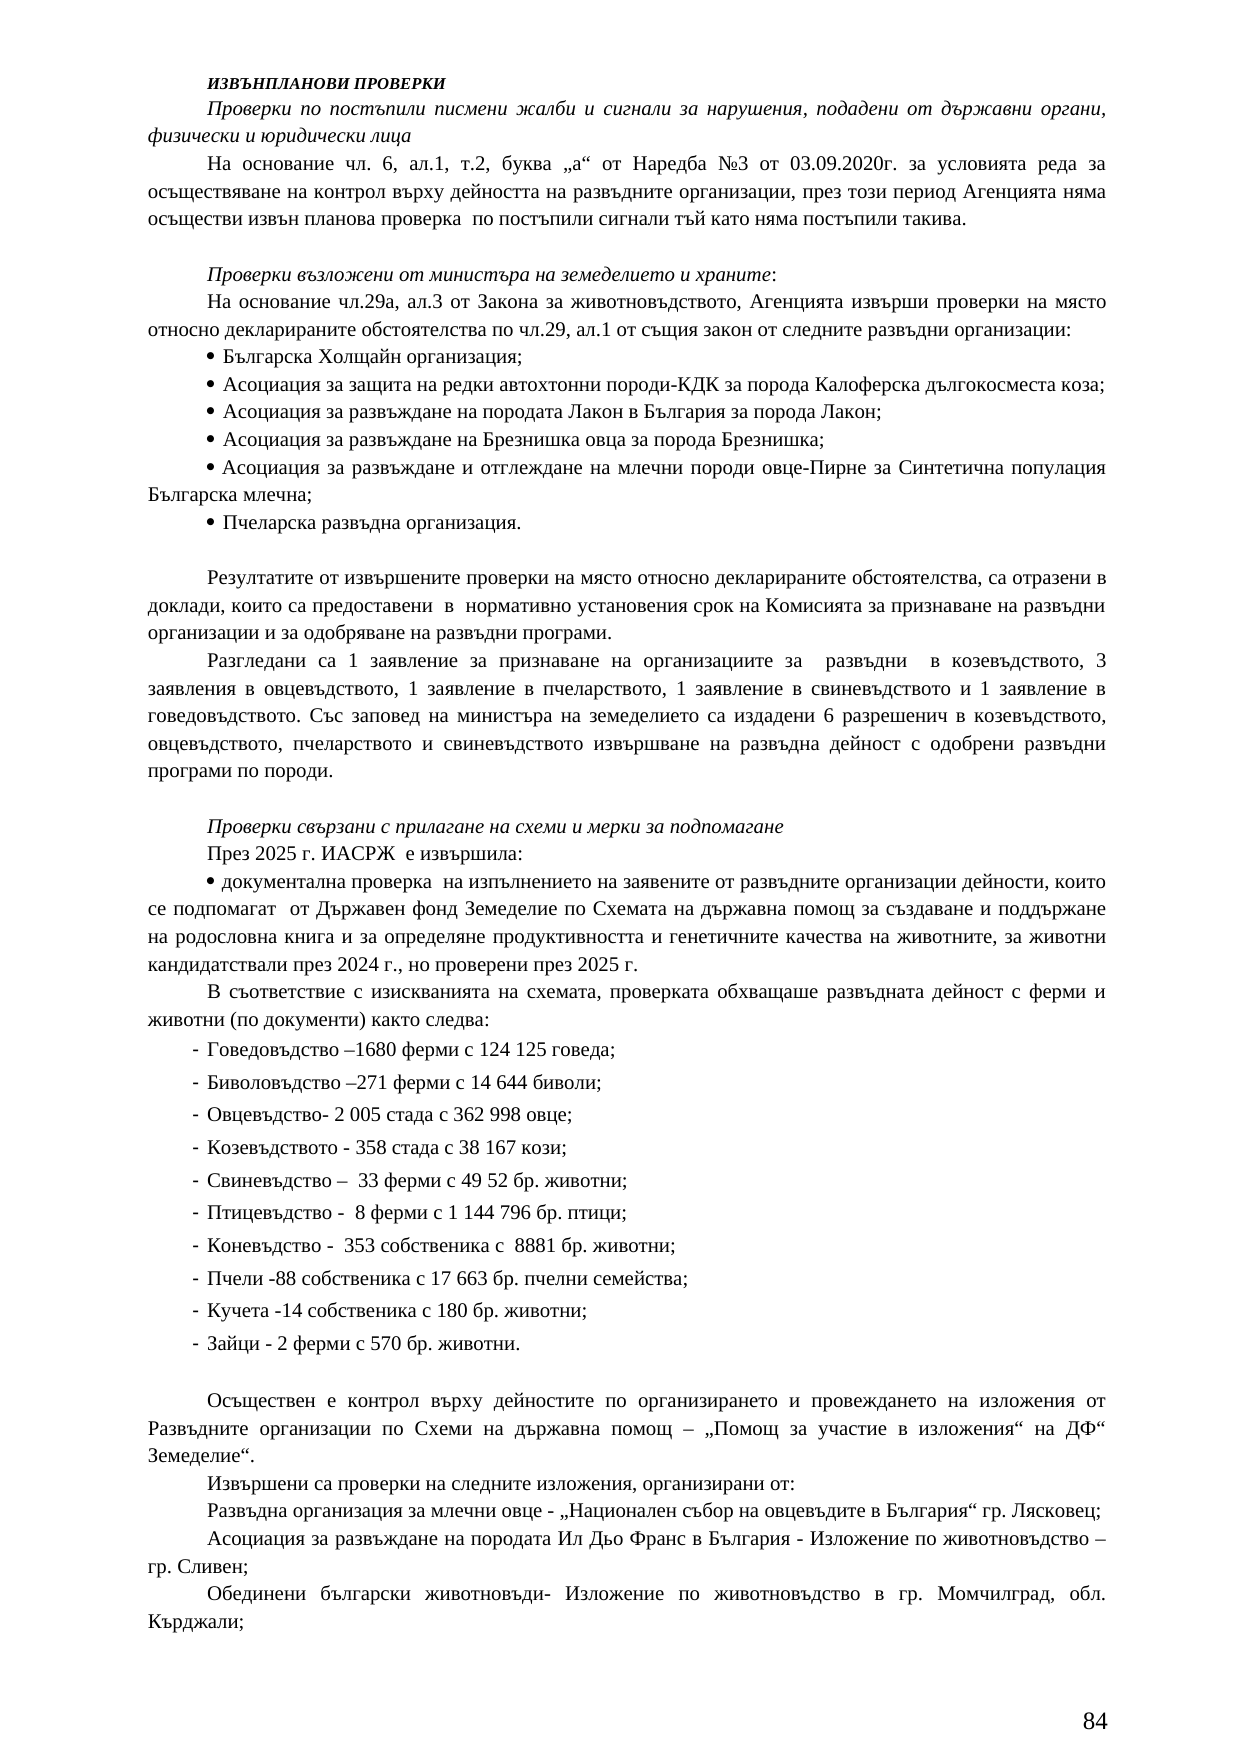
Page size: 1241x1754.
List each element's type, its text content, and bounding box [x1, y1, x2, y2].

list Асоциация за развъждане и отглеждане на млечни породи овце-Пирне за Синтетична популация Българска млечна; [148, 455, 1107, 506]
list Птицевъдство - 8 ферми с 1 144 796 бр. птици; [192, 1197, 1107, 1226]
text На основание чл.29а, ал.3 от Закона за животновъдството, Агенцията извърши проверки на място относно декларираните обстоятелства по чл.29, ал.1 от същия закон от следните развъдни организации: [148, 289, 1107, 341]
list Зайци - 2 ферми с 570 бр. животни. [192, 1328, 1107, 1356]
list Асоциация за защита на редки автохтонни породи-КДК за порода Калоферска дългокосместа коза; [207, 372, 1107, 396]
list Говедовъдство –1680 ферми с 124 125 говеда; [192, 1034, 1107, 1063]
text Разгледани са 1 заявление за признаване на организациите за развъдни в козевъдството, 3 заявления в овцевъдството, 1 заявление в пчеларството, 1 заявление в свиневъдството и 1 заявление в говедовъдството. Със заповед на министъра на земеделието са издадени 6 разрешенич в козевъдството, овцевъдството, пчеларството и свиневъдството извършване на развъдна дейност с одобрени развъдни програми по породи. [148, 648, 1107, 782]
text Осъществен е контрол върху дейностите по организирането и провеждането на изложения от Развъдните организации по Схеми на държавна помощ – „Помощ за участие в изложения“ на ДФ“ Земеделие“. [148, 1388, 1107, 1467]
text Резултатите от извършените проверки на място относно декларираните обстоятелства, са отразени в доклади, които са предоставени в нормативно установения срок на Комисията за признаване на развъдни организации и за одобряване на развъдни програми. [148, 565, 1107, 644]
text Развъдна организация за млечни овце - „Национален събор на овцевъдите в България“ гр. Лясковец; [148, 1498, 1107, 1522]
text Проверки по постъпили писмени жалби и сигнали за нарушения, подадени от държавни органи, физически и юридически лица [148, 96, 1107, 147]
text Асоциация за развъждане на породата Ил Дьо Франс в България - Изложение по животновъдство – гр. Сливен; [148, 1526, 1107, 1578]
text Проверки свързани с прилагане на схеми и мерки за подпомагане [148, 813, 1107, 838]
list Пчеларска развъдна организация. [207, 510, 1107, 534]
text Обединени български животновъди- Изложение по животновъдство в гр. Момчилград, обл. Кърджали; [148, 1581, 1107, 1633]
list Пчели -88 собственика с 17 663 бр. пчелни семейства; [192, 1263, 1107, 1291]
list Българска Холщайн организация; [207, 344, 1107, 368]
text Извършени са проверки на следните изложения, организирани от: [207, 1471, 1107, 1495]
text ИЗВЪНПЛАНОВИ ПРОВЕРКИ [148, 74, 1107, 93]
text В съответствие с изискванията на схемата, проверката обхващаше развъдната дейност с ферми и животни (по документи) както следва: [148, 979, 1107, 1031]
list Овцевъдство- 2 005 стада с 362 998 овце; [192, 1099, 1107, 1128]
list документална проверка на изпълнението на заявените от развъдните организации дейности, които се подпомагат от Държавен фонд Земеделие по Схемата на държавна помощ за създаване и поддържане на родословна книга и за определяне продуктивността и генетичните качества на животните, за животни кандидатствали през 2024 г., но проверени през 2025 г. [148, 869, 1107, 976]
list Асоциация за развъждане на породата Лакон в България за порода Лакон; [207, 399, 1107, 423]
list Кучета -14 собственика с 180 бр. животни; [192, 1295, 1107, 1324]
list Свиневъдство – 33 ферми с 49 52 бр. животни; [192, 1165, 1107, 1193]
list Асоциация за развъждане на Брезнишка овца за порода Брезнишка; [207, 427, 1107, 451]
text През 2025 г. ИАСРЖ e извършила: [148, 841, 1107, 865]
text На основание чл. 6, ал.1, т.2, буква „а“ от Наредба №3 от 03.09.2020г. за условията реда за осъществяване на контрол върху дейността на развъдните организации, през този период Агенцията няма осъществи извън планова проверка по постъпили сигнали тъй като няма постъпили такива. [148, 151, 1107, 230]
list Биволовъдство –271 ферми с 14 644 биволи; [192, 1067, 1107, 1095]
text Проверки възложени от министъра на земеделието и храните: [148, 261, 1107, 286]
list Коневъдство - 353 собственика с 8881 бр. животни; [192, 1230, 1107, 1258]
list Козевъдството - 358 стада с 38 167 кози; [192, 1132, 1107, 1161]
